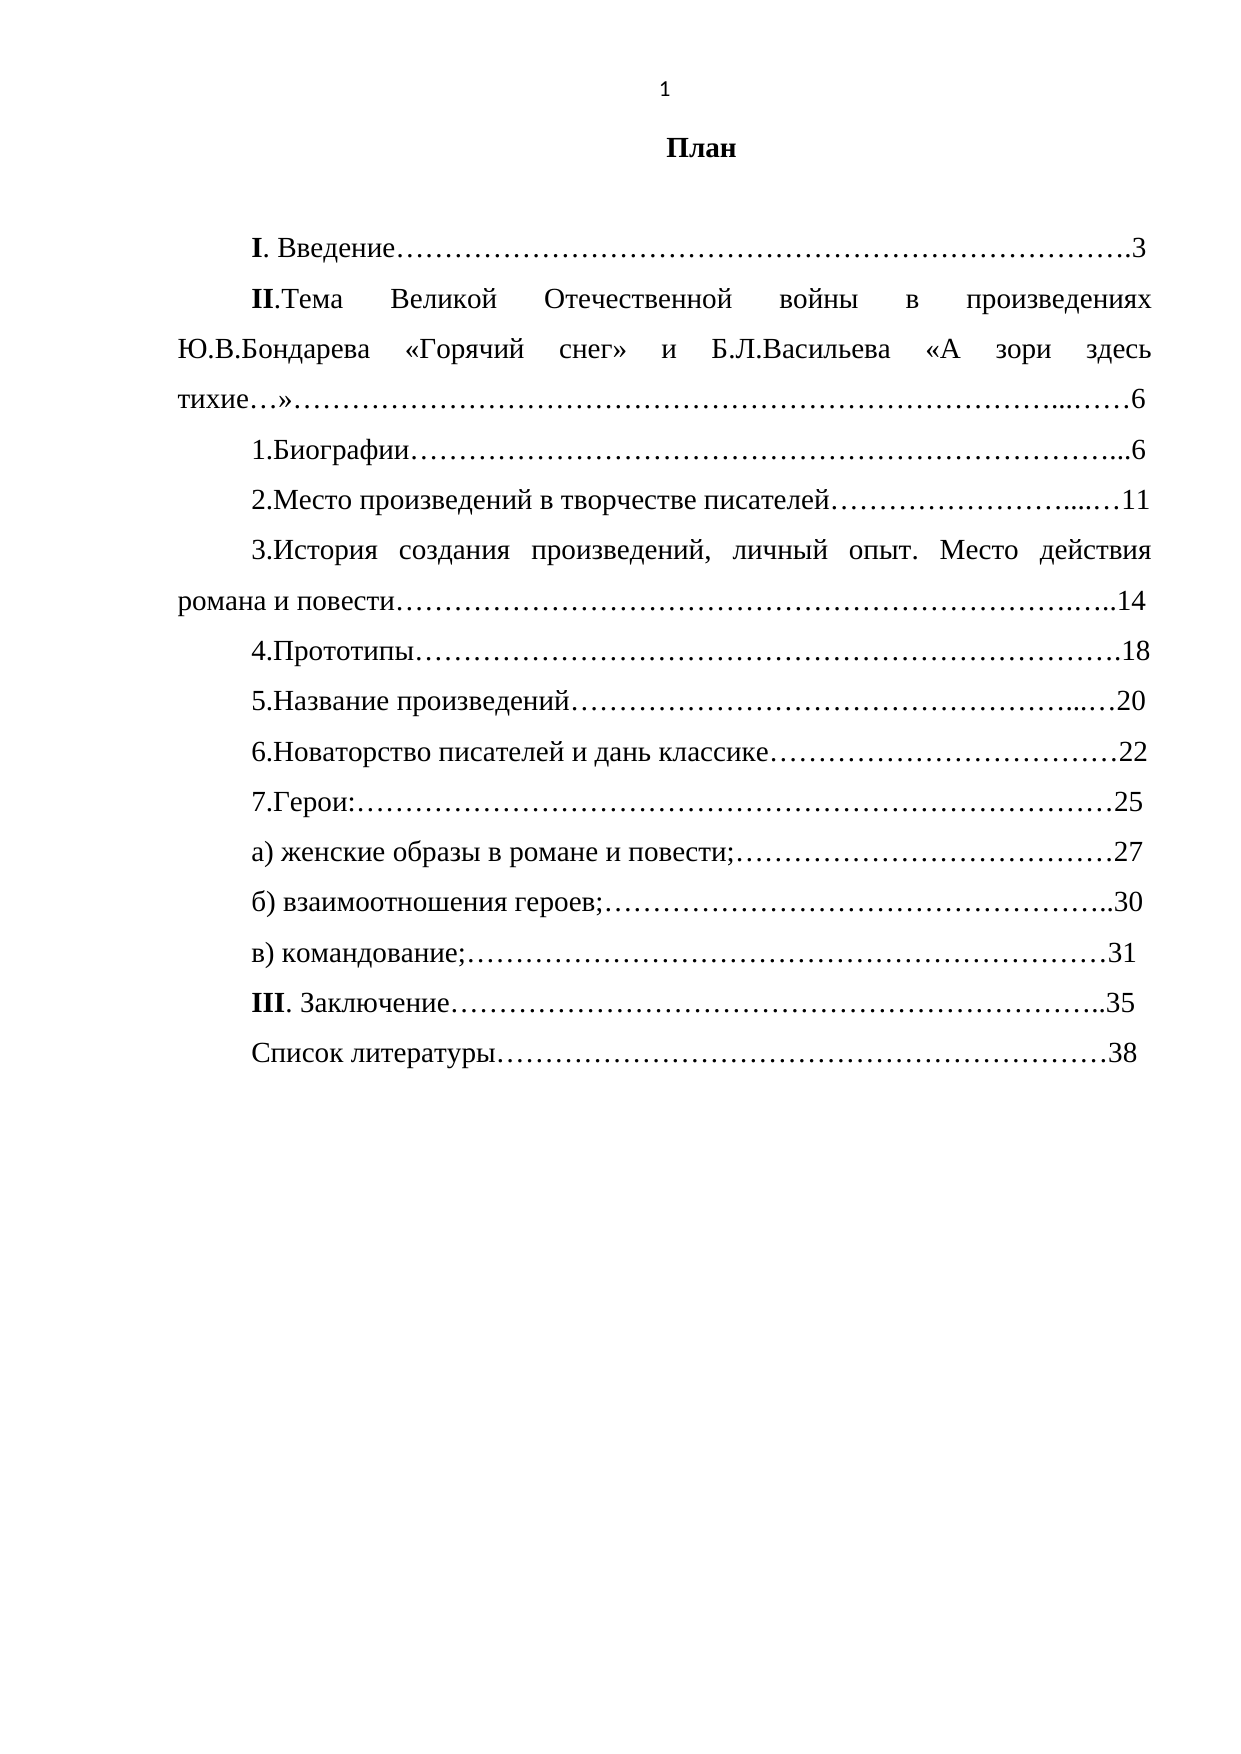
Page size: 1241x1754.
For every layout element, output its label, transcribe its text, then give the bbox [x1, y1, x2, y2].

text II.Тема Великой Отечественной войны в произведениях Ю.В.Бондарева «Горячий снег» и Б.Л.Васильева «А зори здесь тихие…»……………………………………………………………………...……6 [177, 281, 1152, 415]
text 3.История создания произведений, личный опыт. Место действия романа и повести…………………………………………………………….…..14 [177, 532, 1152, 616]
text 4.Прототипы……………………………………………………………….18 [177, 633, 1152, 667]
text I. Введение………………………………………………………………….3 [177, 231, 1152, 264]
text 2.Место произведений в творчестве писателей……………………....…11 [177, 482, 1152, 516]
text б) взаимоотношения героев;……………………………………………..30 [177, 884, 1152, 918]
text 7.Герои:……………………………………………………………………25 [177, 784, 1152, 817]
text 1.Биографии………………………………………………………………...6 [177, 432, 1152, 465]
text 6.Новаторство писателей и дань классике………………………………22 [177, 734, 1152, 767]
text а) женские образы в романе и повести;…………………………………27 [177, 834, 1152, 868]
text 5.Название произведений……………………………………………...…20 [177, 683, 1152, 717]
text в) командование;…………………………………………………………31 [177, 935, 1152, 968]
text III. Заключение…………………………………………………………..35 [177, 985, 1152, 1019]
text План [177, 130, 1152, 163]
text Список литературы………………………………………………………38 [177, 1036, 1152, 1069]
